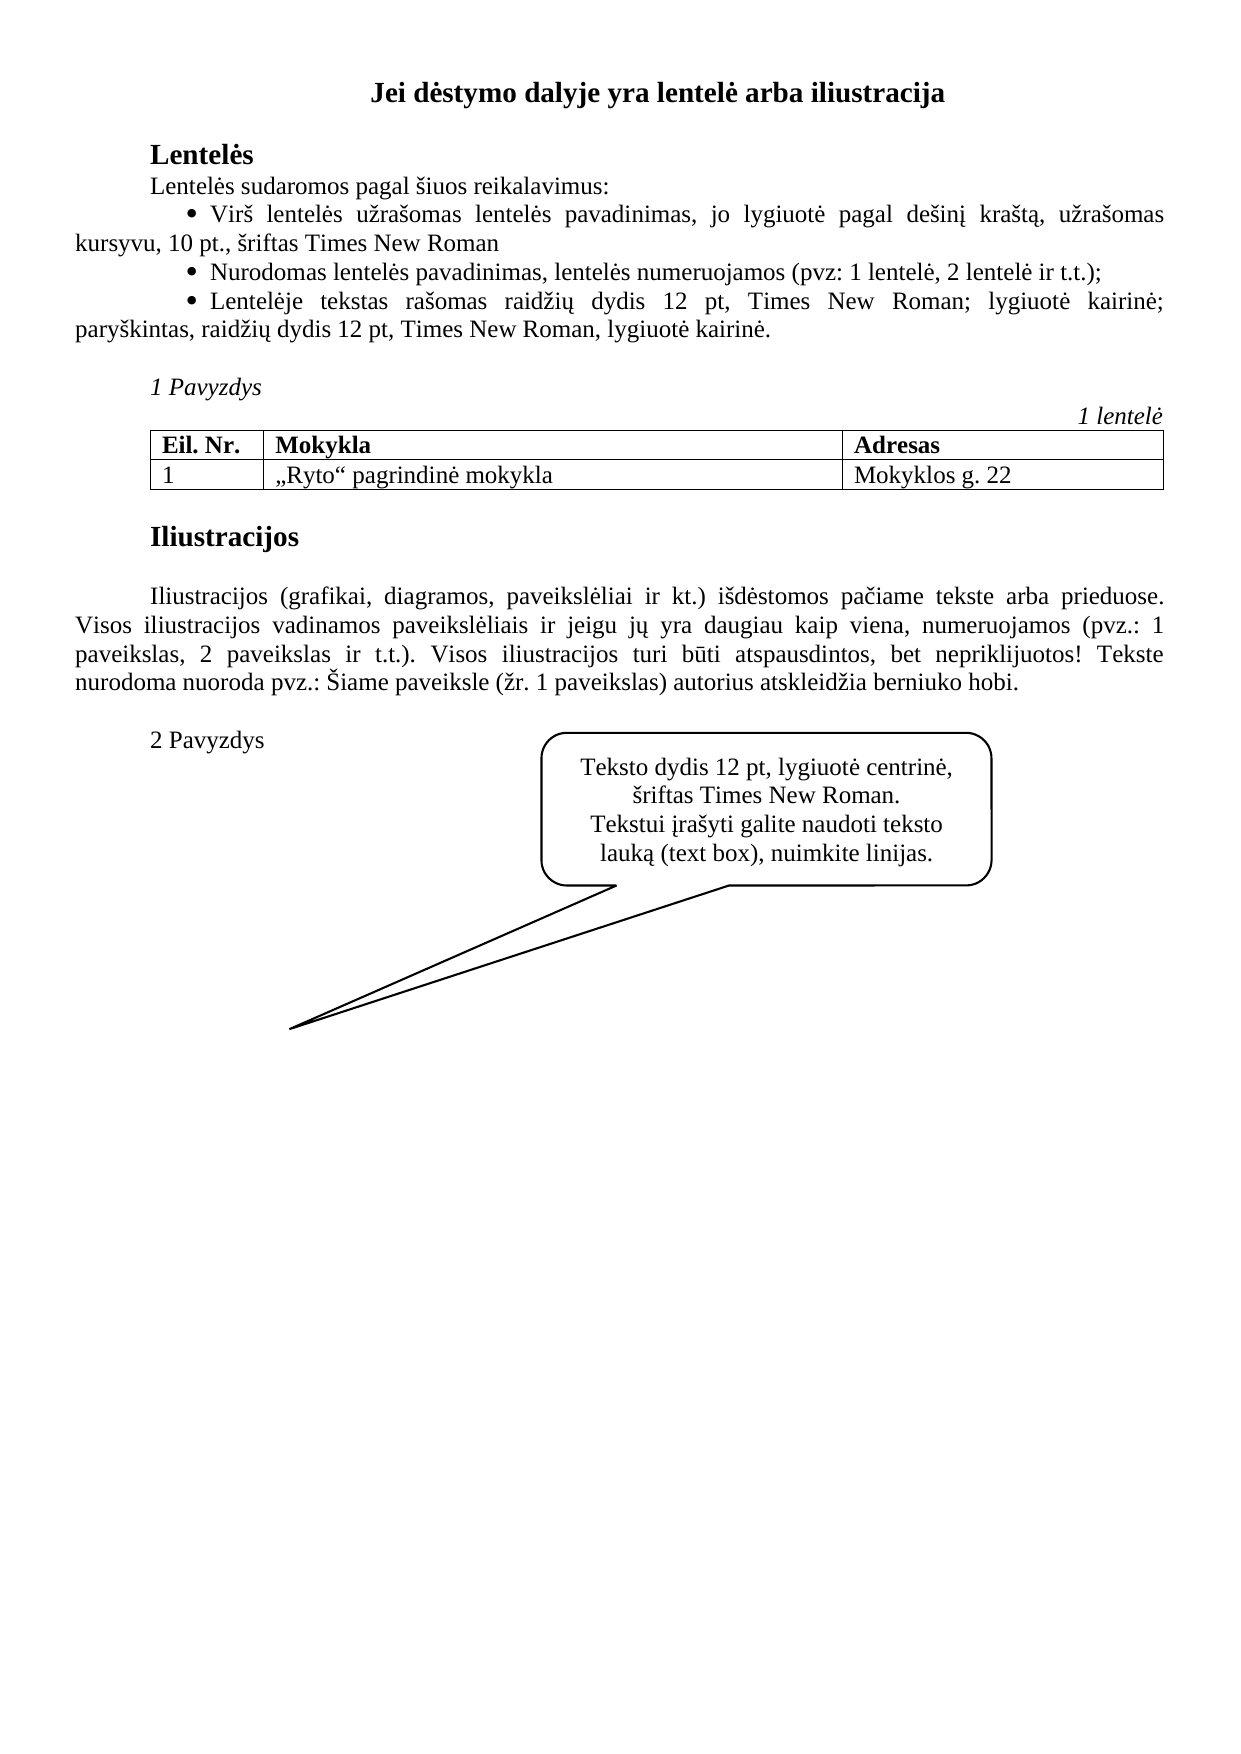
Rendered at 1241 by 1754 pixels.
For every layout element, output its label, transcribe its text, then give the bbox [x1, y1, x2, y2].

table_header Adresas [843, 431, 1163, 459]
text Iliustracijos (grafikai, diagramos, paveikslėliai ir kt.) išdėstomos pačiame tekste arba prieduose. Visos iliustracijos vadinamos paveikslėliais ir jeigu jų yra daugiau kaip viena, numeruojamos (pvz.: 1 paveikslas, 2 paveikslas ir t.t.). Visos iliustracijos turi būti atspausdintos, bet nepriklijuotos! Tekste nurodoma nuoroda pvz.: Šiame paveiksle (žr. 1 paveikslas) autorius atskleidžia berniuko hobi. [75, 581, 1165, 696]
list Virš lentelės užrašomas lentelės pavadinimas, jo lygiuotė pagal dešinį kraštą, užrašomas kursyvu, 10 pt., šriftas Times New Roman [75, 199, 1165, 257]
list Nurodomas lentelės pavadinimas, lentelės numeruojamos (pvz: 1 lentelė, 2 lentelė ir t.t.); [75, 257, 1165, 286]
text Jei dėstymo dalyje yra lentelė arba iliustracija [75, 75, 1165, 108]
text Lentelės [75, 137, 1165, 171]
table_cell 1 [151, 460, 263, 489]
list Lentelėje tekstas rašomas raidžių dydis 12 pt, Times New Roman; lygiuotė kairinė; paryškintas, raidžių dydis 12 pt, Times New Roman, lygiuotė kairinė. [75, 286, 1165, 343]
text 1 lentelė [150, 401, 1165, 429]
text Iliustracijos [75, 519, 1165, 552]
table_header Eil. Nr. [151, 431, 263, 459]
table_header Mokykla [264, 431, 842, 459]
text 2 Pavyzdys [75, 725, 1165, 754]
table_cell Mokyklos g. 22 [843, 460, 1163, 489]
text Lentelės sudaromos pagal šiuos reikalavimus: [75, 171, 1165, 199]
table_cell „Ryto“ pagrindinė mokykla [264, 460, 842, 489]
text 1 Pavyzdys [150, 372, 1165, 401]
